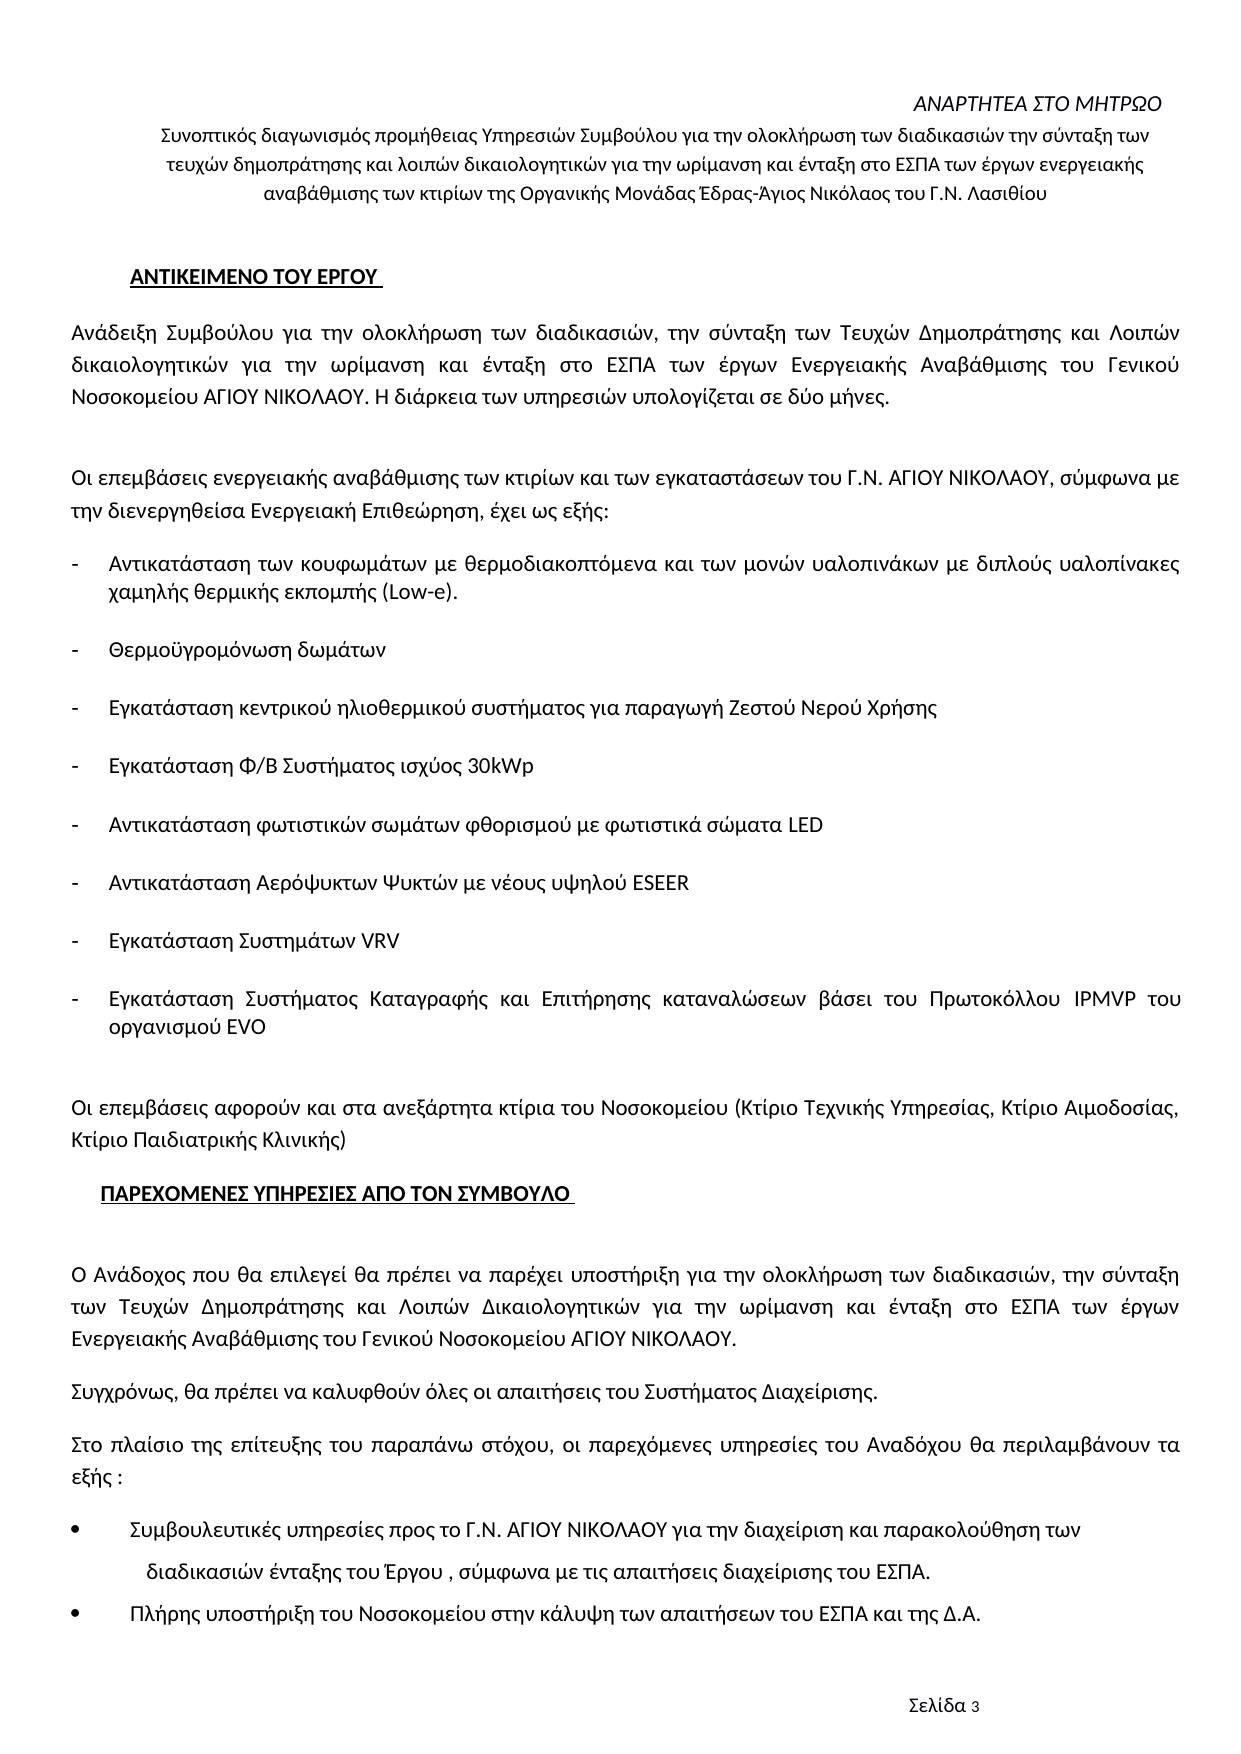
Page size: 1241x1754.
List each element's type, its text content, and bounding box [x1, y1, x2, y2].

text Ανάδειξη Συμβούλου για την ολοκλήρωση των διαδικασιών, την σύνταξη των Τευχών Δημοπράτησης και Λοιπών δικαιολογητικών για την ωρίμανση και ένταξη στο ΕΣΠΑ των έργων Ενεργειακής Αναβάθμισης του Γενικού Νοσοκομείου ΑΓΙΟΥ ΝΙΚΟΛΑΟΥ. Η διάρκεια των υπηρεσιών υπολογίζεται σε δύο μήνες. [71, 318, 1181, 411]
list Εγκατάσταση Συστήματος Καταγραφής και Επιτήρησης καταναλώσεων βάσει του Πρωτοκόλλου IPMVP του οργανισμού EVO [71, 984, 1181, 1040]
list Εγκατάσταση Φ/Β Συστήματος ισχύος 30kWp [71, 751, 1181, 779]
list Πλήρης υποστήριξη του Νοσοκομείου στην κάλυψη των απαιτήσεων του ΕΣΠΑ και της Δ.Α. [71, 1599, 1181, 1627]
list Αντικατάσταση των κουφωμάτων με θερμοδιακοπτόμενα και των μονών υαλοπινάκων με διπλούς υαλοπίνακες χαμηλής θερμικής εκπομπής (Low-e). [71, 549, 1181, 605]
text ΑΝΤΙΚΕΙΜΕΝΟ ΤΟΥ ΕΡΓΟΥ [130, 262, 1181, 290]
list Θερμοϋγρομόνωση δωμάτων [71, 635, 1181, 663]
list Συμβουλευτικές υπηρεσίες προς το Γ.Ν. ΑΓΙΟΥ ΝΙΚΟΛΑΟΥ για την διαχείριση και παρακολούθηση των διαδικασιών ένταξης του Έργου , σύμφωνα με τις απαιτήσεις διαχείρισης του ΕΣΠΑ. [71, 1515, 1181, 1585]
list Αντικατάσταση Αερόψυκτων Ψυκτών με νέους υψηλού ESEER [71, 868, 1181, 896]
text Οι επεμβάσεις ενεργειακής αναβάθμισης των κτιρίων και των εγκαταστάσεων του Γ.Ν. ΑΓΙΟΥ ΝΙΚΟΛΑΟΥ, σύμφωνα με την διενεργηθείσα Ενεργειακή Επιθεώρηση, έχει ως εξής: [71, 463, 1181, 524]
text Συγχρόνως, θα πρέπει να καλυφθούν όλες οι απαιτήσεις του Συστήματος Διαχείρισης. [71, 1377, 1181, 1405]
list Εγκατάσταση Συστημάτων VRV [71, 926, 1181, 954]
text Στο πλαίσιο της επίτευξης του παραπάνω στόχου, οι παρεχόμενες υπηρεσίες του Αναδόχου θα περιλαμβάνουν τα εξής : [71, 1430, 1181, 1490]
list Αντικατάσταση φωτιστικών σωμάτων φθορισμού με φωτιστικά σώματα LED [71, 810, 1181, 838]
text Ο Ανάδοχος που θα επιλεγεί θα πρέπει να παρέχει υποστήριξη για την ολοκλήρωση των διαδικασιών, την σύνταξη των Τευχών Δημοπράτησης και Λοιπών Δικαιολογητικών για την ωρίμανση και ένταξη στο ΕΣΠΑ των έργων Ενεργειακής Αναβάθμισης του Γενικού Νοσοκομείου ΑΓΙΟΥ ΝΙΚΟΛΑΟΥ. [71, 1260, 1181, 1352]
text Οι επεμβάσεις αφορούν και στα ανεξάρτητα κτίρια του Νοσοκομείου (Κτίριο Τεχνικής Υπηρεσίας, Κτίριο Αιμοδοσίας, Κτίριο Παιδιατρικής Κλινικής) [71, 1093, 1181, 1154]
list Εγκατάσταση κεντρικού ηλιοθερμικού συστήματος για παραγωγή Ζεστού Νερού Χρήσης [71, 693, 1181, 721]
list ΠΑΡΕΧΟΜΕΝΕΣ ΥΠΗΡΕΣΙΕΣ ΑΠΟ ΤΟΝ ΣΥΜΒΟΥΛΟ [100, 1179, 1181, 1207]
